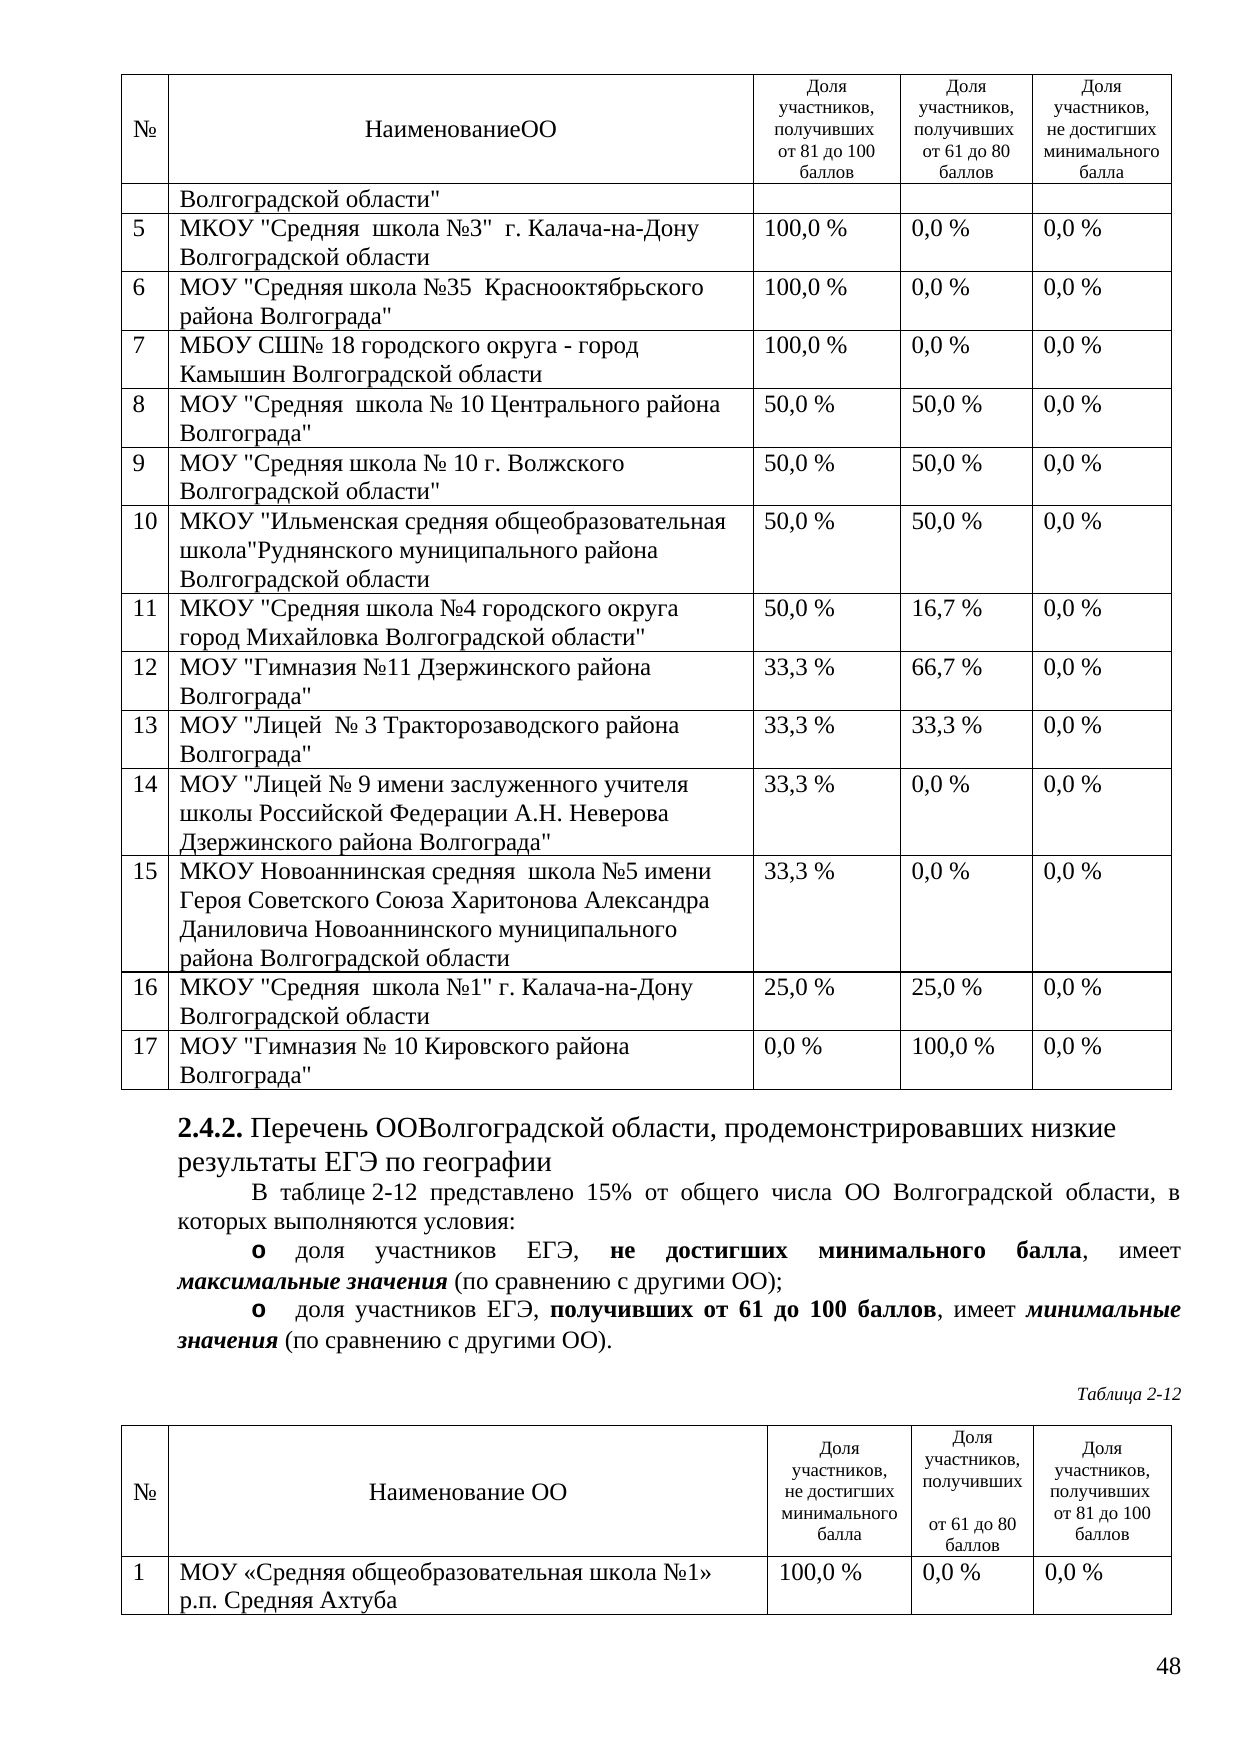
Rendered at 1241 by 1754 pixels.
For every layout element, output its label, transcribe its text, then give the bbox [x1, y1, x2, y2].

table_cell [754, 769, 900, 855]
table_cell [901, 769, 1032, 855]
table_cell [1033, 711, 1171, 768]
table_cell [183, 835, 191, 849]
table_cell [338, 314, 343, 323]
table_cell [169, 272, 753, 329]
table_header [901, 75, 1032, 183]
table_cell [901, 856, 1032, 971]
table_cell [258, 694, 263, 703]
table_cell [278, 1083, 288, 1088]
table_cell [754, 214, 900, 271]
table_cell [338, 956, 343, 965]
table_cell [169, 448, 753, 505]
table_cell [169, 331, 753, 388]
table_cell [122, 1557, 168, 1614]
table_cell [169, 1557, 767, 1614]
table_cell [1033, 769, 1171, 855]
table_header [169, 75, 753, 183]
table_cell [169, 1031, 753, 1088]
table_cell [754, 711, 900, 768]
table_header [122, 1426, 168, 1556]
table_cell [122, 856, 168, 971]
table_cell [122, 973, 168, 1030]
list доля участников ЕГЭ, получивших от 61 до 100 баллов, имеет минимальные значения (по сравнению с другими ОО). [177, 1294, 1181, 1354]
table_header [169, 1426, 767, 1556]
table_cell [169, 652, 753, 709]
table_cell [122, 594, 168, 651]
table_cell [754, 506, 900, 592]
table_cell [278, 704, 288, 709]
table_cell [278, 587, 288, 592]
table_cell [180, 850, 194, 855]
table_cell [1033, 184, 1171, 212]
list доля участников ЕГЭ, не достигших минимального балла, имеет максимальные значения (по сравнению с другими ОО); [177, 1235, 1181, 1294]
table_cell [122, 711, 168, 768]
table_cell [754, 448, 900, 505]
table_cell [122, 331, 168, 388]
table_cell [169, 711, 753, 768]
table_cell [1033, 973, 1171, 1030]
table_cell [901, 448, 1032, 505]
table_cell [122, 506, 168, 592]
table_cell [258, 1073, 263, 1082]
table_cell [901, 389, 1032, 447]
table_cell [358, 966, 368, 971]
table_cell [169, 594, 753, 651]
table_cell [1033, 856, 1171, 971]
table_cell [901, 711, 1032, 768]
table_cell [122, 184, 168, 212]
subtitle 2.4.2. Перечень ООВолгоградской области, продемонстрировавших низкие результаты ЕГЭ по географии [177, 1110, 1181, 1177]
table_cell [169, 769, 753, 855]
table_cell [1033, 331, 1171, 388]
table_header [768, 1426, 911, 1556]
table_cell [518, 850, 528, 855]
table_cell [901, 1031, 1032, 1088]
text В таблице 2-12 представлено 15% от общего числа ОО Волгоградской области, в которых выполняются условия: [177, 1177, 1181, 1235]
text Таблица 2-12 [177, 1383, 1181, 1404]
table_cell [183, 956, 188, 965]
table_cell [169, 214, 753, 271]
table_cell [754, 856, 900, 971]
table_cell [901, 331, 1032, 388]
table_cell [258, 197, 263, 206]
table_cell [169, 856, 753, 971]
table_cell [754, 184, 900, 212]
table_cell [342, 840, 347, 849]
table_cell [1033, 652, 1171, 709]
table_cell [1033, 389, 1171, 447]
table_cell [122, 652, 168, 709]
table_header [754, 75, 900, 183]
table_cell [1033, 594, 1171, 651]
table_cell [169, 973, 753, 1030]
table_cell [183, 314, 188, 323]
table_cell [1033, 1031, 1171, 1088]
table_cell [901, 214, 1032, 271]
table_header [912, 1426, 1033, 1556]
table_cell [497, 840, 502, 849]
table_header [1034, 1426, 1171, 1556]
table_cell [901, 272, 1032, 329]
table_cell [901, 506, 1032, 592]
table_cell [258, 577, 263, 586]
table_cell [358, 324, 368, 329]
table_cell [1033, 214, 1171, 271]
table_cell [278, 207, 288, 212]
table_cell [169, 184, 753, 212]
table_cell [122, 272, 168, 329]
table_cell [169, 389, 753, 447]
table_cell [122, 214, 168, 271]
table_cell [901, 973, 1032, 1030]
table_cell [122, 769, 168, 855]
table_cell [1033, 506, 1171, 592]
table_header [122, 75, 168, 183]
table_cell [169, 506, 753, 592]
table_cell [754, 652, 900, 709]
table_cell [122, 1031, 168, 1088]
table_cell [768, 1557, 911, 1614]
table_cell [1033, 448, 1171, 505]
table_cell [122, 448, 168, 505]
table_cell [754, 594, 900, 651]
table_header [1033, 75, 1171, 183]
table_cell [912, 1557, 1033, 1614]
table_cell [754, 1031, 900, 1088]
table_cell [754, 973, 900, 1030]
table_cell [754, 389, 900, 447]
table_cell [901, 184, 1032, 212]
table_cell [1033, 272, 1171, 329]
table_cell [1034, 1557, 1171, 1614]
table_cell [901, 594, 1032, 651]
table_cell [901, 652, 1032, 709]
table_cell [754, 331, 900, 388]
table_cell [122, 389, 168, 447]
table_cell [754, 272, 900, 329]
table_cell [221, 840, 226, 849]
